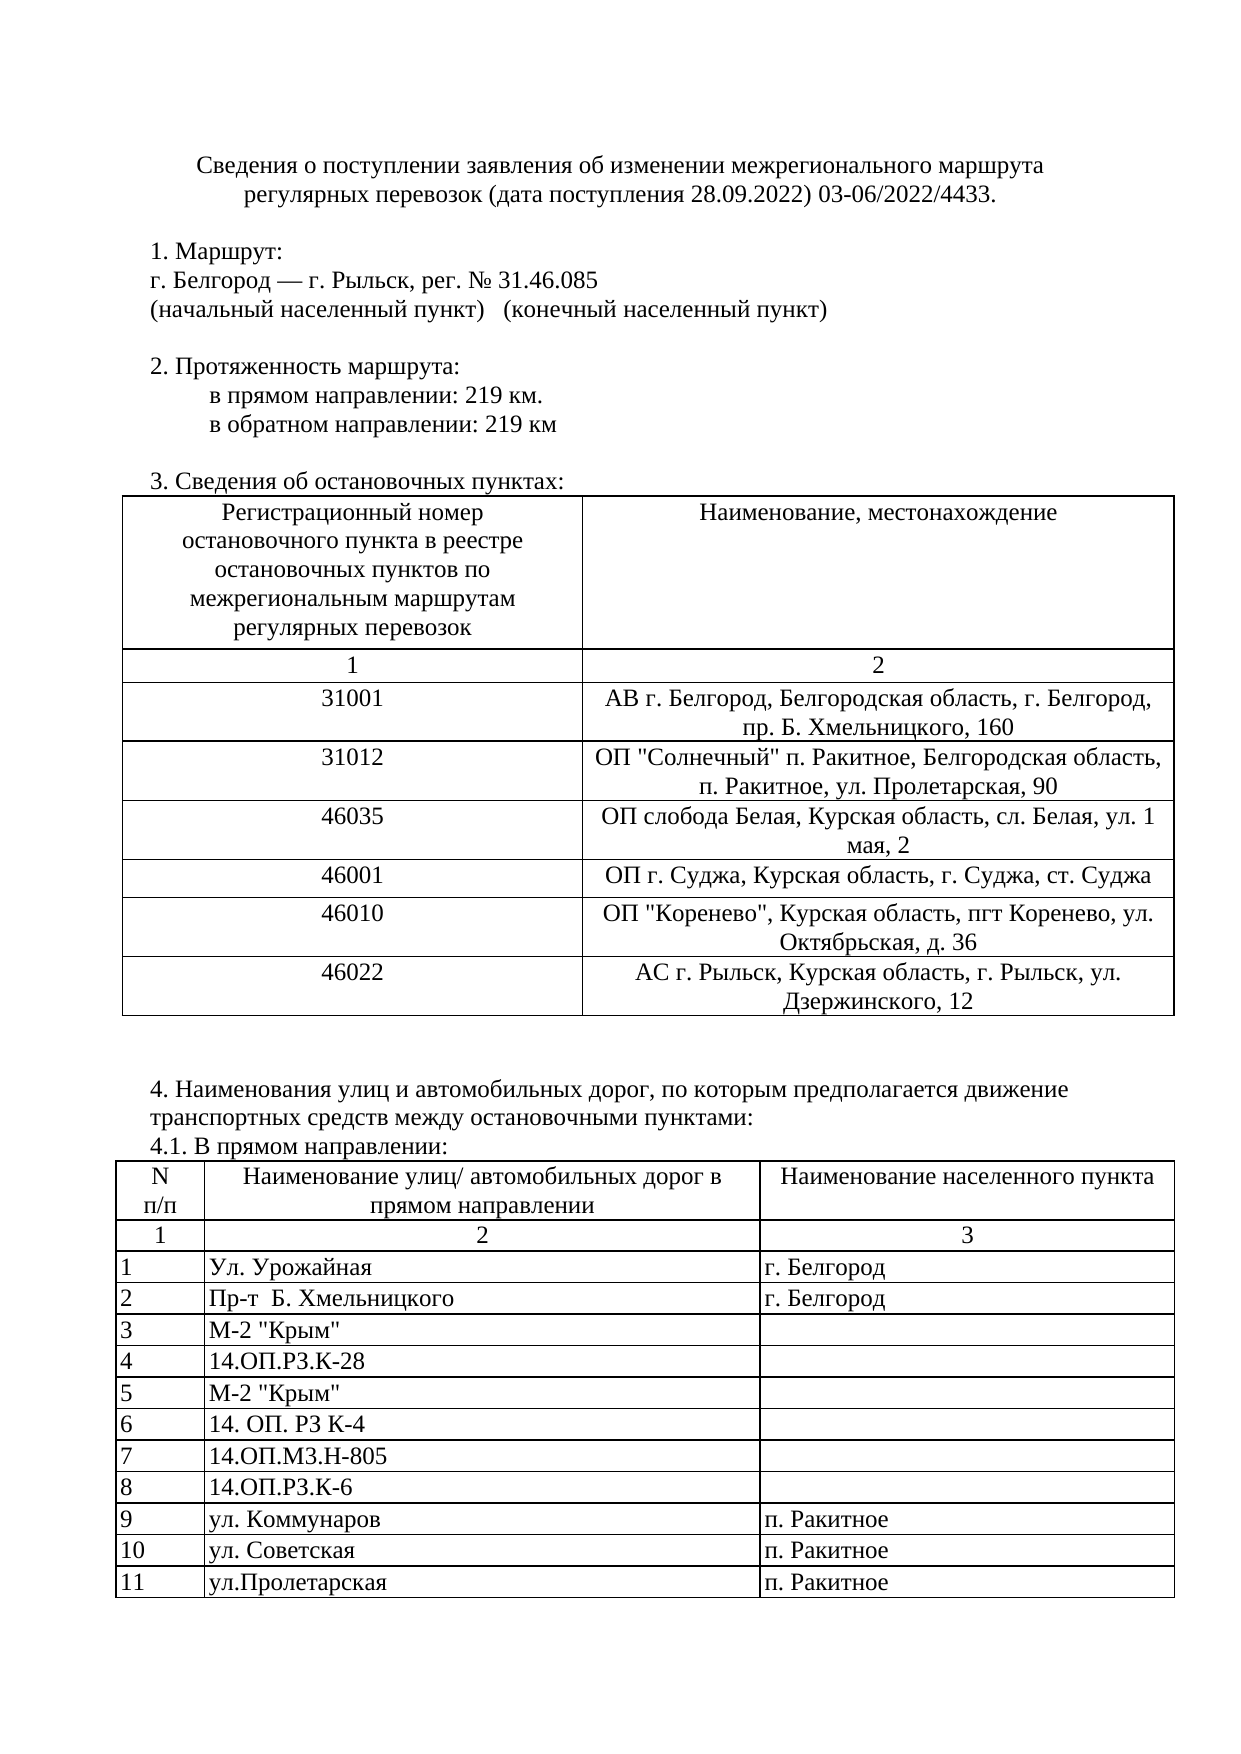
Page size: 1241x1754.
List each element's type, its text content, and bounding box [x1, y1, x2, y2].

table_header N п/п [117, 1162, 204, 1219]
table_cell п. Ракитное [761, 1535, 1174, 1565]
table_cell 2 [117, 1283, 204, 1313]
table_cell ОП слобода Белая, Курская область, сл. Белая, ул. 1 мая, 2 [583, 801, 1173, 858]
table_cell 1 [117, 1221, 204, 1250]
table_cell М-2 "Крым" [205, 1378, 759, 1408]
table_cell [761, 1315, 1174, 1345]
table_cell 11 [117, 1567, 204, 1596]
table_header Регистрационный номер остановочного пункта в реестре остановочных пунктов по межрегиональным маршрутам регулярных перевозок [123, 497, 582, 648]
table_cell 3 [761, 1221, 1174, 1250]
table_cell 14.ОП.М3.Н-805 [205, 1441, 759, 1471]
table_cell АС г. Рыльск, Курская область, г. Рыльск, ул. Дзержинского, 12 [583, 957, 1173, 1014]
table_cell 14.ОП.РЗ.К-28 [205, 1346, 759, 1376]
table_cell Ул. Урожайная [205, 1252, 759, 1282]
text 3. Сведения об остановочных пунктах: [150, 466, 1090, 495]
table_header Наименование улиц/ автомобильных дорог в прямом направлении [205, 1162, 759, 1219]
table_cell 5 [117, 1378, 204, 1408]
table_cell ОП "Солнечный" п. Ракитное, Белгородская область, п. Ракитное, ул. Пролетарская, 90 [583, 742, 1173, 799]
table_cell [761, 1378, 1174, 1408]
text г. Белгород — г. Рыльск, рег. № 31.46.085 [150, 265, 1090, 294]
table_cell г. Белгород [761, 1283, 1174, 1313]
table_cell 2 [583, 650, 1173, 681]
table_cell п. Ракитное [761, 1567, 1174, 1596]
text 1. Маршрут: [150, 236, 1090, 265]
table_cell 14.ОП.РЗ.К-6 [205, 1472, 759, 1502]
table_cell 4 [117, 1346, 204, 1376]
table_cell г. Белгород [761, 1252, 1174, 1282]
text в прямом направлении: 219 км. [150, 380, 1090, 409]
table_cell 6 [117, 1409, 204, 1439]
table_cell [761, 1409, 1174, 1439]
table_cell 46022 [123, 957, 582, 1014]
table_cell [761, 1472, 1174, 1502]
table_cell ОП "Коренево", Курская область, пгт Коренево, ул. Октябрьская, д. 36 [583, 898, 1173, 956]
table_cell 10 [117, 1535, 204, 1565]
table_cell 2 [205, 1221, 759, 1250]
text (начальный населенный пункт) (конечный населенный пункт) [150, 294, 1090, 322]
table_cell 31012 [123, 742, 582, 799]
table_cell 46001 [123, 860, 582, 896]
text в обратном направлении: 219 км [150, 409, 1090, 437]
table_cell 46035 [123, 801, 582, 858]
text 2. Протяженность маршрута: [150, 351, 1090, 380]
table_header Наименование, местонахождение [583, 497, 1173, 648]
table_cell АВ г. Белгород, Белгородская область, г. Белгород, пр. Б. Хмельницкого, 160 [583, 683, 1173, 740]
table_cell [761, 1346, 1174, 1376]
table_cell Пр-т Б. Хмельницкого [205, 1283, 759, 1313]
text 4. Наименования улиц и автомобильных дорог, по которым предполагается движение транспортных средств между остановочными пунктами: [150, 1074, 1090, 1131]
table_cell ул.Пролетарская [205, 1567, 759, 1596]
table_cell ул. Коммунаров [205, 1504, 759, 1533]
table_cell 14. ОП. РЗ К-4 [205, 1409, 759, 1439]
table_cell п. Ракитное [761, 1504, 1174, 1533]
table_cell 31001 [123, 683, 582, 740]
table_cell 1 [117, 1252, 204, 1282]
table_cell 7 [117, 1441, 204, 1471]
text Сведения о поступлении заявления об изменении межрегионального маршрута регулярных перевозок (дата поступления 28.09.2022) 03-06/2022/4433. [150, 150, 1090, 207]
table_cell 8 [117, 1472, 204, 1502]
table_cell ОП г. Суджа, Курская область, г. Суджа, ст. Суджа [583, 860, 1173, 896]
table_cell М-2 "Крым" [205, 1315, 759, 1345]
table_cell 9 [117, 1504, 204, 1533]
text 4.1. В прямом направлении: [150, 1131, 1090, 1160]
table_cell 46010 [123, 898, 582, 956]
table_cell 3 [117, 1315, 204, 1345]
table_cell ул. Советская [205, 1535, 759, 1565]
table_cell 1 [123, 650, 582, 681]
table_header Наименование населенного пункта [761, 1162, 1174, 1219]
table_cell [761, 1441, 1174, 1471]
